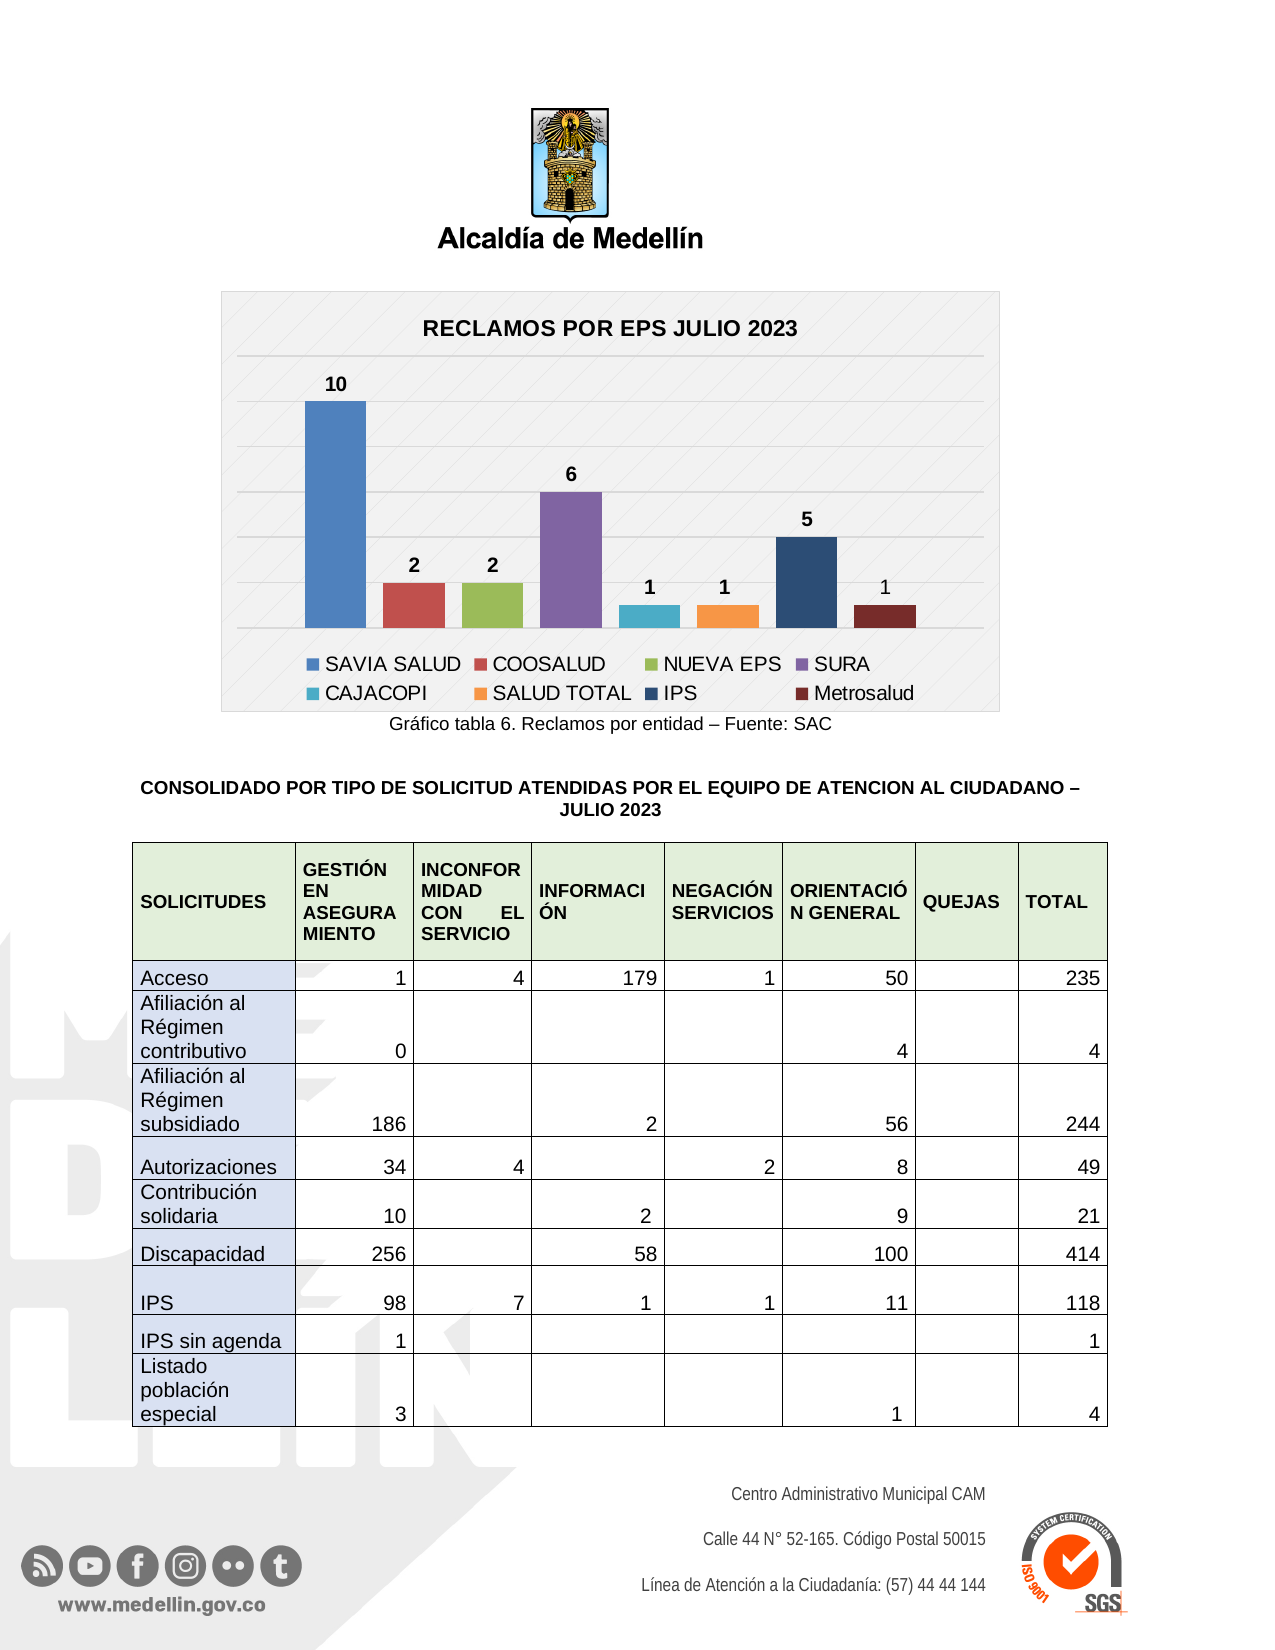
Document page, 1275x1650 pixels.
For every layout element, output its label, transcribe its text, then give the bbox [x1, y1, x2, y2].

text Gráfico tabla 6. Reclamos por entidad – Fuente: SAC [133, 712, 1088, 734]
table_cell [916, 1266, 1018, 1314]
table_cell 10 [296, 1180, 413, 1228]
table_cell 179 [532, 961, 664, 990]
table_cell [916, 1229, 1018, 1265]
table_cell 58 [532, 1229, 664, 1265]
table_cell [916, 1354, 1018, 1426]
table_cell 2 [665, 1137, 782, 1179]
table_cell 11 [783, 1266, 915, 1314]
table_cell [916, 1064, 1018, 1136]
table_cell Discapacidad [133, 1229, 295, 1265]
table_cell [414, 991, 531, 1063]
table_cell [916, 1315, 1018, 1353]
table_cell [414, 1180, 531, 1228]
table_cell 414 [1019, 1229, 1107, 1265]
table_cell 1 [665, 1266, 782, 1314]
table_cell 21 [1019, 1180, 1107, 1228]
table_header INFORMACIÓN [532, 843, 664, 960]
table_cell 2 [532, 1180, 664, 1228]
table_cell 9 [783, 1180, 915, 1228]
table_cell [532, 991, 664, 1063]
table_cell 0 [296, 991, 413, 1063]
table_header GESTIÓN EN ASEGURAMIENTO [296, 843, 413, 960]
table_cell [665, 1315, 782, 1353]
table_cell [665, 1180, 782, 1228]
table_header QUEJAS [916, 843, 1018, 960]
table_cell 100 [783, 1229, 915, 1265]
table_cell 235 [1019, 961, 1107, 990]
table_cell 1 [296, 1315, 413, 1353]
table_header NEGACIÓN SERVICIOS [665, 843, 782, 960]
table_cell 50 [783, 961, 915, 990]
table_cell [414, 1064, 531, 1136]
table_cell 4 [783, 991, 915, 1063]
table_cell [414, 1315, 531, 1353]
table_cell 56 [783, 1064, 915, 1136]
table_cell 4 [1019, 1354, 1107, 1426]
table_header SOLICITUDES [133, 843, 295, 960]
table_cell [665, 1354, 782, 1426]
table_cell 1 [296, 961, 413, 990]
table_cell Autorizaciones [133, 1137, 295, 1179]
table_cell 1 [532, 1266, 664, 1314]
table_cell [665, 1229, 782, 1265]
table_cell [665, 1064, 782, 1136]
table_header ORIENTACIÓN GENERAL [783, 843, 915, 960]
table_cell [414, 1354, 531, 1426]
table_cell [916, 991, 1018, 1063]
table_cell IPS sin agenda [133, 1315, 295, 1353]
table_cell 7 [414, 1266, 531, 1314]
table_cell 2 [532, 1064, 664, 1136]
table_cell Afiliación al Régimen subsidiado [133, 1064, 295, 1136]
table_cell [532, 1354, 664, 1426]
table_cell 4 [414, 1137, 531, 1179]
table_cell [783, 1315, 915, 1353]
table_cell 186 [296, 1064, 413, 1136]
table_cell 244 [1019, 1064, 1107, 1136]
table_cell [916, 1137, 1018, 1179]
table_cell Afiliación al Régimen contributivo [133, 991, 295, 1063]
table_cell [532, 1315, 664, 1353]
text CONSOLIDADO POR TIPO DE SOLICITUD ATENDIDAS POR EL EQUIPO DE ATENCION AL CIUDADANO – JULIO 2023 [133, 777, 1088, 820]
table_cell 4 [1019, 991, 1107, 1063]
table_cell [665, 991, 782, 1063]
table_cell 3 [296, 1354, 413, 1426]
table_header INCONFORMIDAD CON EL SERVICIO [414, 843, 531, 960]
table_cell 1 [783, 1354, 915, 1426]
table_cell [532, 1137, 664, 1179]
table_cell Acceso [133, 961, 295, 990]
table_cell 98 [296, 1266, 413, 1314]
table_cell [916, 1180, 1018, 1228]
picture [0, 0, 1217, 1650]
table_cell [916, 961, 1018, 990]
table_cell Listado población especial [133, 1354, 295, 1426]
table_cell 118 [1019, 1266, 1107, 1314]
table_cell 4 [414, 961, 531, 990]
table_cell 8 [783, 1137, 915, 1179]
table_header TOTAL [1019, 843, 1107, 960]
table_cell IPS [133, 1266, 295, 1314]
table_cell 1 [1019, 1315, 1107, 1353]
table_cell 49 [1019, 1137, 1107, 1179]
table_cell 256 [296, 1229, 413, 1265]
table_cell 34 [296, 1137, 413, 1179]
table_cell 1 [665, 961, 782, 990]
table_cell Contribución solidaria [133, 1180, 295, 1228]
table_cell [414, 1229, 531, 1265]
